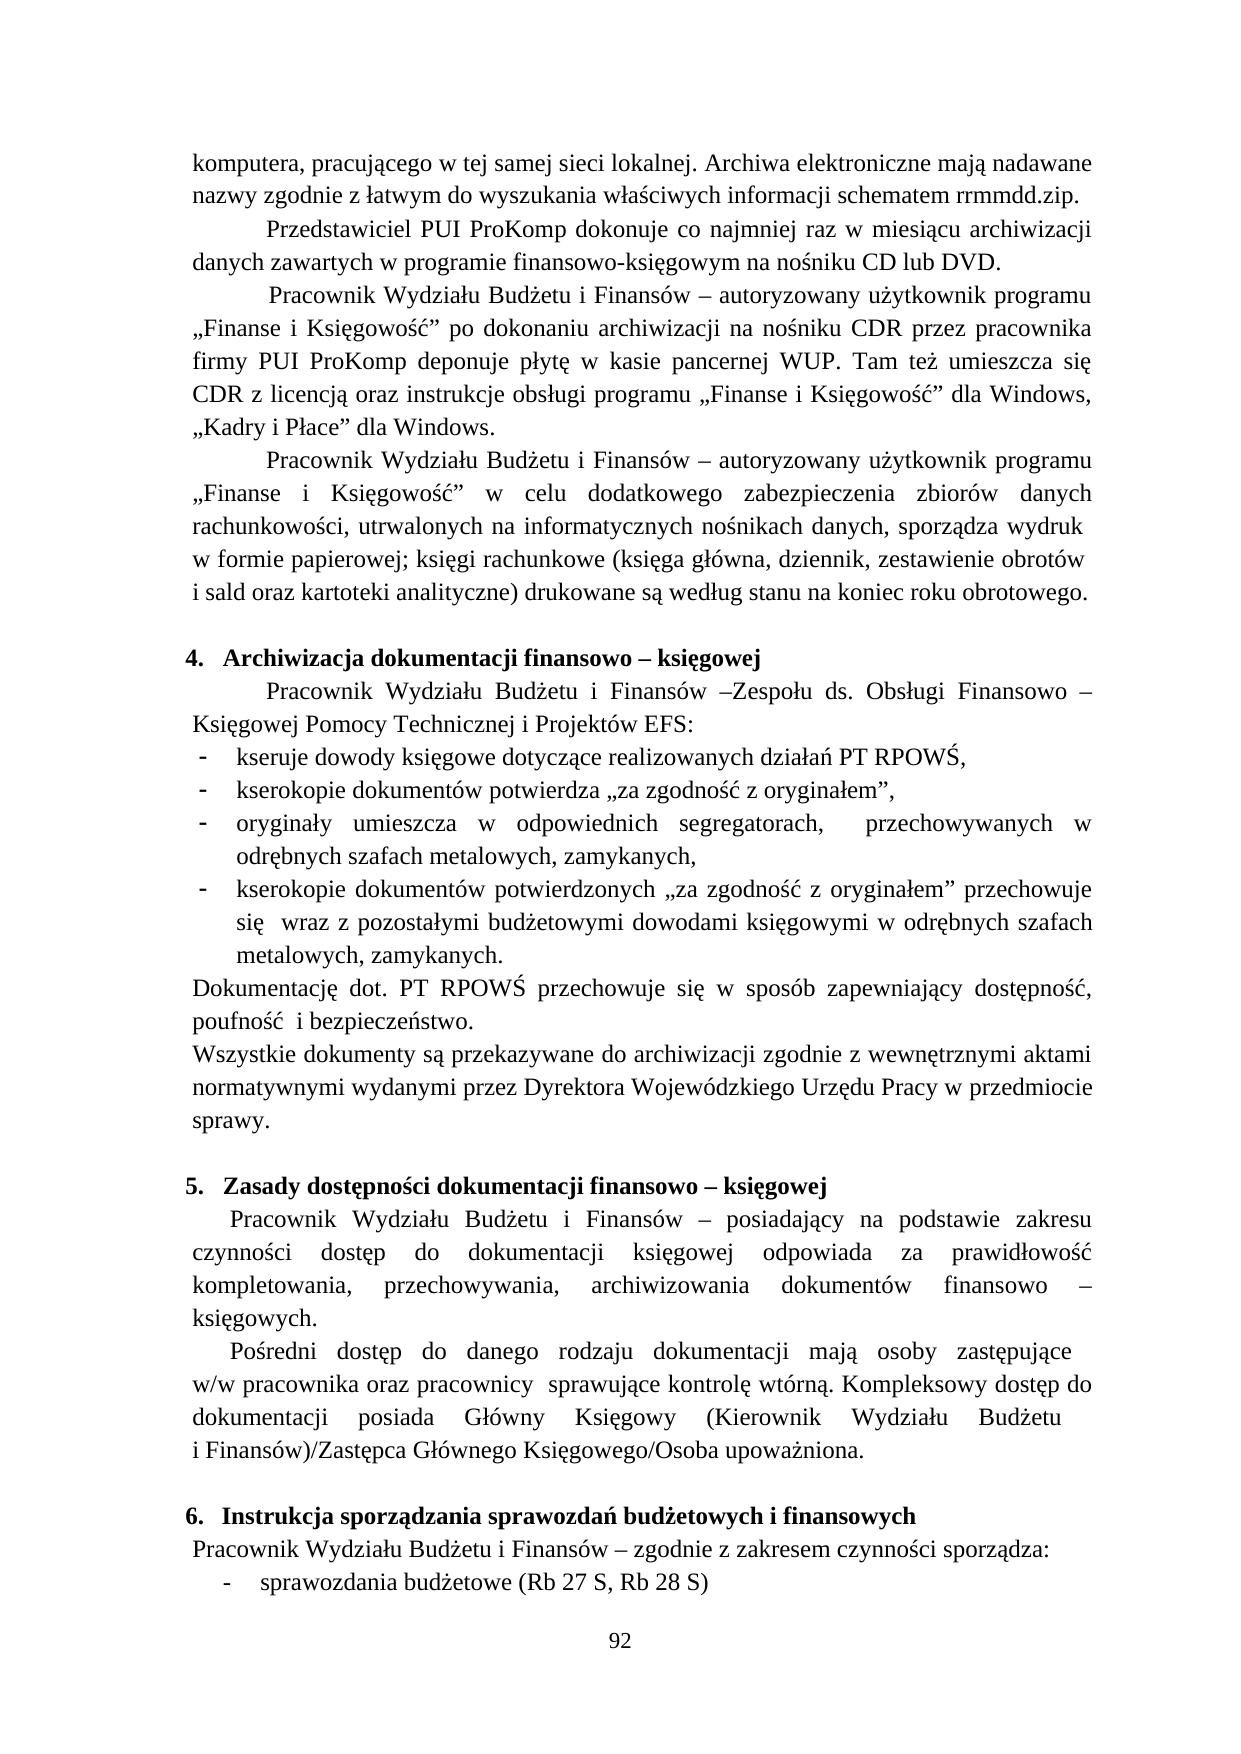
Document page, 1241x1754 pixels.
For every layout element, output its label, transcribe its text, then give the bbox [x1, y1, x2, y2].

list oryginały umieszcza w odpowiednich segregatorach, przechowywanych w odrębnych szafach metalowych, zamykanych, [199, 808, 1093, 870]
text Pracownik Wydziału Budżetu i Finansów – autoryzowany użytkownik programu „Finanse i Księgowość” w celu dodatkowego zabezpieczenia zbiorów danych rachunkowości, utrwalonych na informatycznych nośnikach danych, sporządza wydruk w formie papierowej; księgi rachunkowe (księga główna, dziennik, zestawienie obrotów i sald oraz kartoteki analityczne) drukowane są według stanu na koniec roku obrotowego. [192, 445, 1093, 606]
list kserokopie dokumentów potwierdza „za zgodność z oryginałem”, [199, 775, 1093, 804]
text Wszystkie dokumenty są przekazywane do archiwizacji zgodnie z wewnętrznymi aktami normatywnymi wydanymi przez Dyrektora Wojewódzkiego Urzędu Pracy w przedmiocie sprawy. [192, 1039, 1093, 1134]
text Pracownik Wydziału Budżetu i Finansów –Zespołu ds. Obsługi Finansowo – Księgowej Pomocy Technicznej i Projektów EFS: [192, 676, 1093, 738]
text Pracownik Wydziału Budżetu i Finansów – zgodnie z zakresem czynności sporządza: [192, 1534, 1093, 1563]
text Pracownik Wydziału Budżetu i Finansów – autoryzowany użytkownik programu „Finanse i Księgowość” po dokonaniu archiwizacji na nośniku CDR przez pracownika firmy PUI ProKomp deponuje płytę w kasie pancernej WUP. Tam też umieszcza się CDR z licencją oraz instrukcje obsługi programu „Finanse i Księgowość” dla Windows, „Kadry i Płace” dla Windows. [192, 280, 1093, 441]
text Dokumentację dot. PT RPOWŚ przechowuje się w sposób zapewniający dostępność, poufność i bezpieczeństwo. [192, 973, 1093, 1035]
list kseruje dowody księgowe dotyczące realizowanych działań PT RPOWŚ, [199, 742, 1093, 771]
text Przedstawiciel PUI ProKomp dokonuje co najmniej raz w miesiącu archiwizacji danych zawartych w programie finansowo-księgowym na nośniku CD lub DVD. [192, 214, 1093, 275]
list sprawozdania budżetowe (Rb 27 S, Rb 28 S) [223, 1567, 1093, 1596]
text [192, 148, 1093, 209]
list Archiwizacja dokumentacji finansowo – księgowej [185, 643, 1093, 672]
text Pracownik Wydziału Budżetu i Finansów – posiadający na podstawie zakresu czynności dostęp do dokumentacji księgowej odpowiada za prawidłowość kompletowania, przechowywania, archiwizowania dokumentów finansowo – księgowych. [192, 1204, 1093, 1332]
list kserokopie dokumentów potwierdzonych „za zgodność z oryginałem” przechowuje się wraz z pozostałymi budżetowymi dowodami księgowymi w odrębnych szafach metalowych, zamykanych. [199, 874, 1093, 969]
text Pośredni dostęp do danego rodzaju dokumentacji mają osoby zastępujące w/w pracownika oraz pracownicy sprawujące kontrolę wtórną. Kompleksowy dostęp do dokumentacji posiada Główny Księgowy (Kierownik Wydziału Budżetu i Finansów)/Zastępca Głównego Księgowego/Osoba upoważniona. [192, 1336, 1093, 1464]
list Zasady dostępności dokumentacji finansowo – księgowej [185, 1171, 1093, 1200]
list Instrukcja sporządzania sprawozdań budżetowych i finansowych [185, 1501, 1093, 1530]
